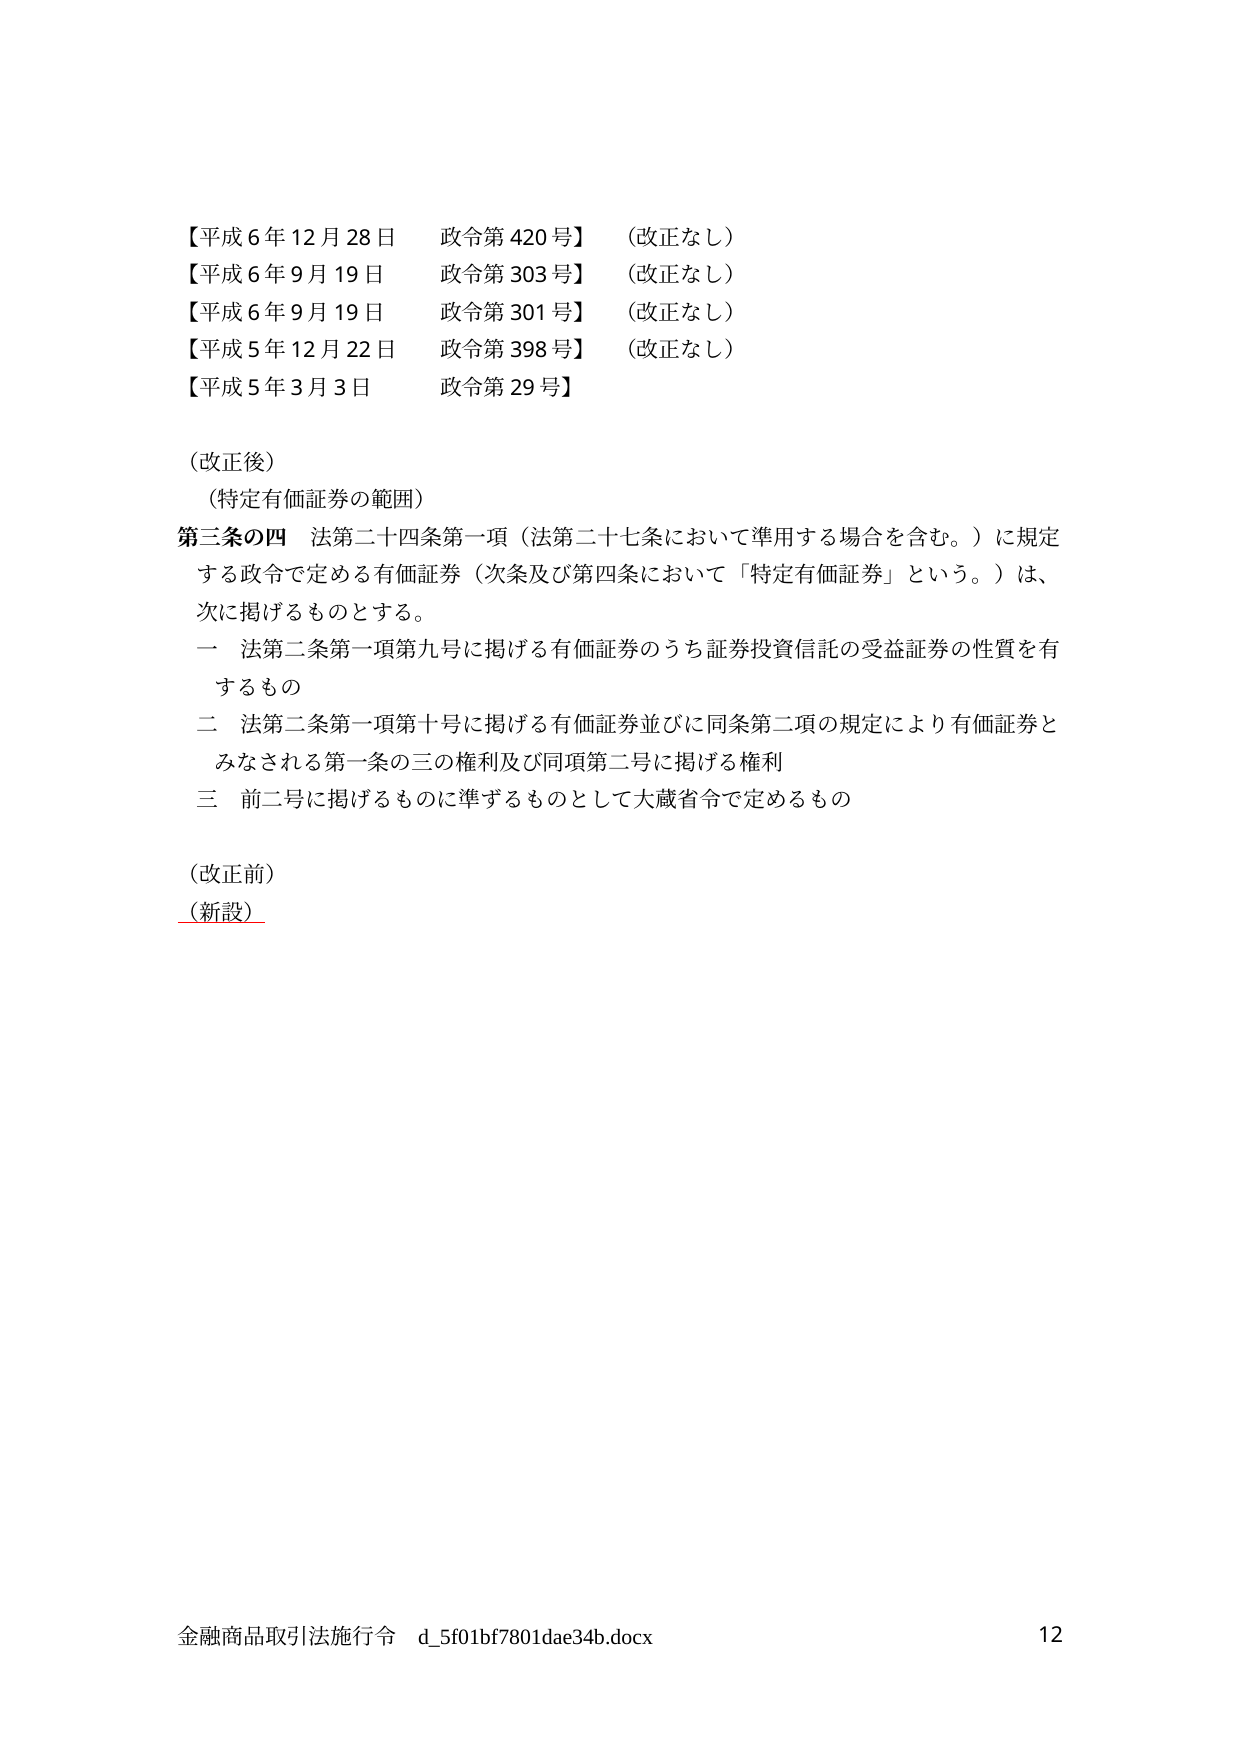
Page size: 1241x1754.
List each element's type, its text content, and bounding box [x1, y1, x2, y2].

text 【平成5年12月22日 政令第398号】 （改正なし） [177, 329, 1063, 367]
text 【平成6年9月19日 政令第301号】 （改正なし） [177, 292, 1063, 329]
text 【平成6年9月19日 政令第303号】 （改正なし） [177, 254, 1063, 292]
text （新設） [177, 892, 1063, 929]
text 第三条の四 法第二十四条第一項（法第二十七条において準用する場合を含む。）に規定する政令で定める有価証券（次条及び第四条において「特定有価証券」という。）は、次に掲げるものとする。 [177, 517, 1063, 629]
text 【平成5年3月3日 政令第29号】 [177, 367, 1063, 404]
text （特定有価証券の範囲） [196, 479, 1063, 517]
text 一 法第二条第一項第九号に掲げる有価証券のうち証券投資信託の受益証券の性質を有するもの [196, 629, 1063, 704]
text 【平成6年12月28日 政令第420号】 （改正なし） [177, 217, 1063, 254]
text 三 前二号に掲げるものに準ずるものとして大蔵省令で定めるもの [196, 779, 1063, 817]
text 二 法第二条第一項第十号に掲げる有価証券並びに同条第二項の規定により有価証券とみなされる第一条の三の権利及び同項第二号に掲げる権利 [196, 704, 1063, 779]
text （改正後） [177, 442, 1063, 479]
text （改正前） [177, 854, 1063, 892]
